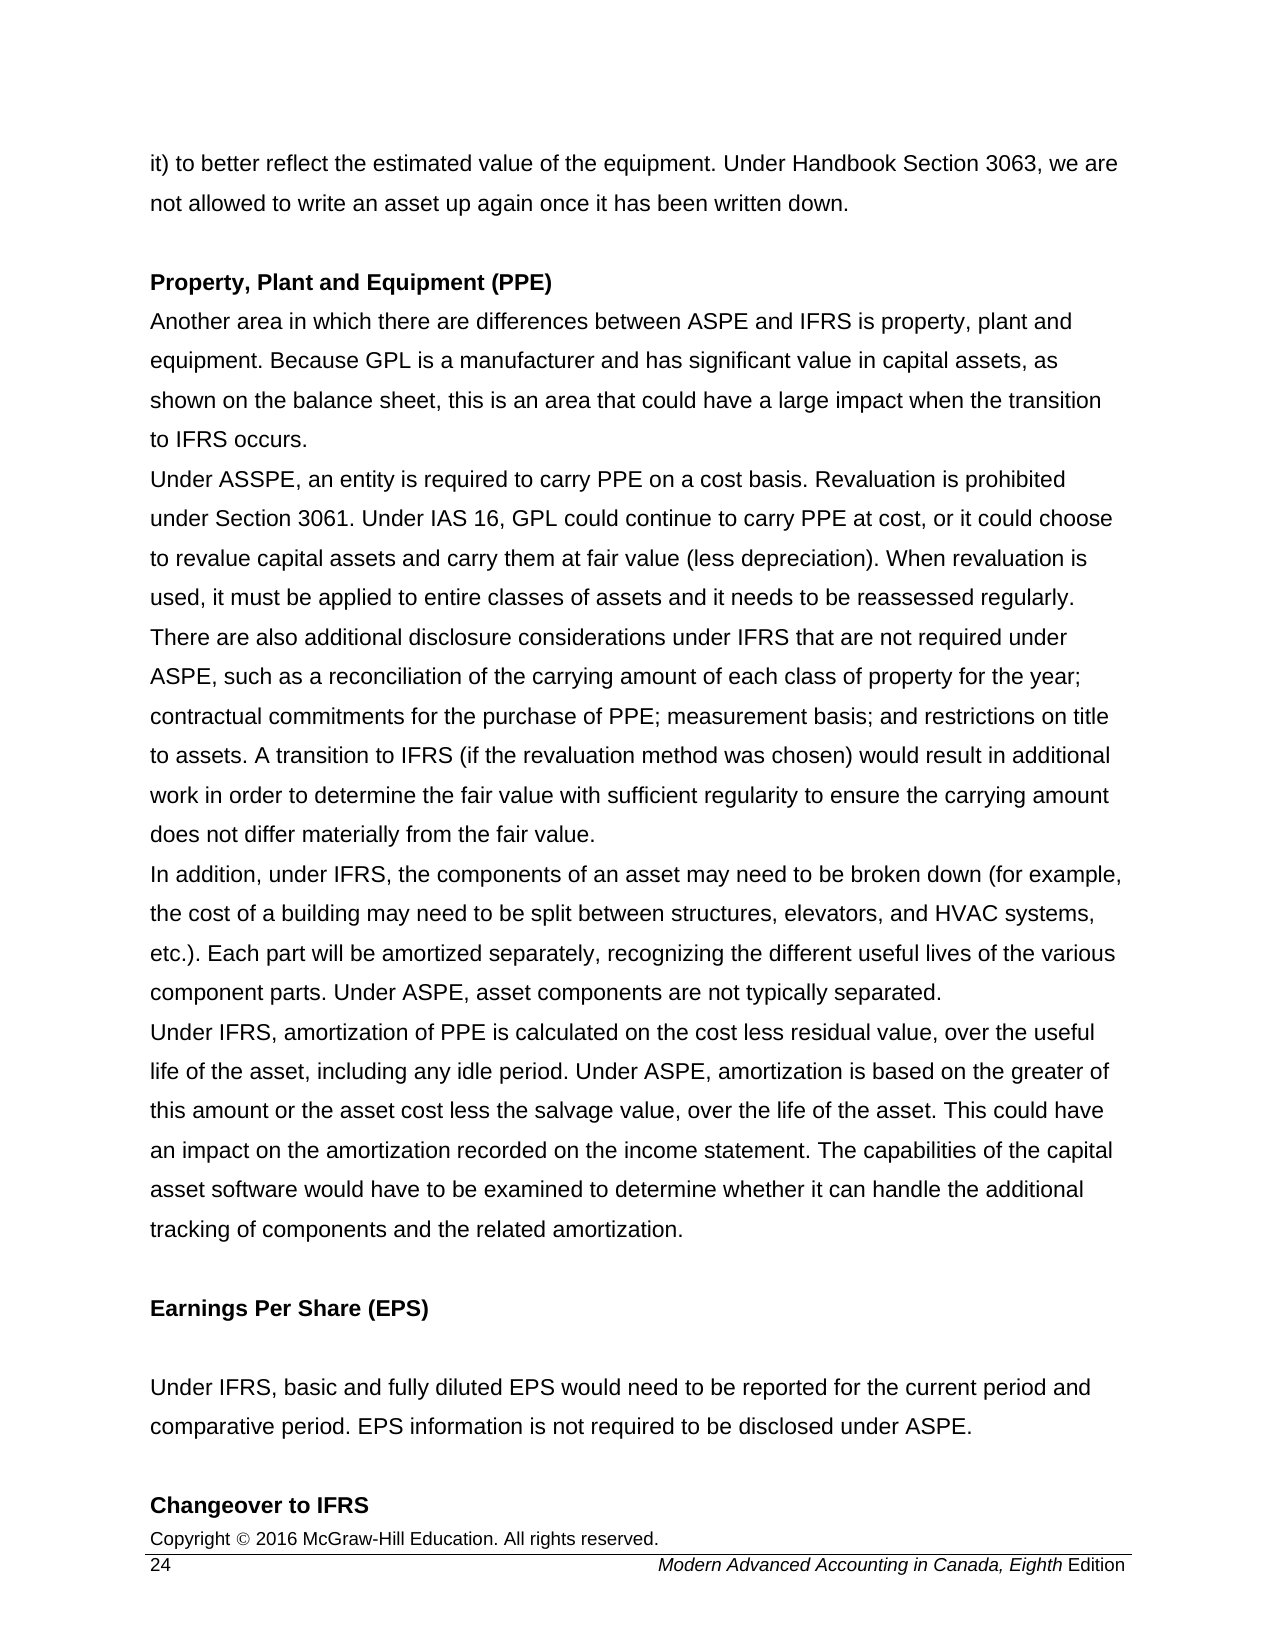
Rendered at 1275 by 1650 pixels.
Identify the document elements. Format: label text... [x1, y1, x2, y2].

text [150, 150, 1125, 216]
text Property, Plant and Equipment (PPE) [150, 268, 1125, 295]
text Under IFRS, amortization of PPE is calculated on the cost less residual value, over the useful life of the asset, including any idle period. Under ASPE, amortization is based on the greater of this amount or the asset cost less the salvage value, over the life of the asset. This could have an impact on the amortization recorded on the income statement. The capabilities of the capital asset software would have to be examined to determine whether it can handle the additional tracking of components and the related amortization. [150, 1018, 1125, 1242]
text Earnings Per Share (EPS) [150, 1295, 1125, 1321]
text Another area in which there are differences between ASPE and IFRS is property, plant and equipment. Because GPL is a manufacturer and has significant value in capital assets, as shown on the balance sheet, this is an area that could have a large impact when the transition to IFRS occurs. [150, 308, 1125, 453]
text In addition, under IFRS, the components of an asset may need to be broken down (for example, the cost of a building may need to be split between structures, elevators, and HVAC systems, etc.). Each part will be amortized separately, recognizing the different useful lives of the various component parts. Under ASPE, asset components are not typically separated. [150, 861, 1125, 1005]
text Changeover to IFRS [150, 1492, 1125, 1519]
text Under ASSPE, an entity is required to carry PPE on a cost basis. Revaluation is prohibited under Section 3061. Under IAS 16, GPL could continue to carry PPE at cost, or it could choose to revalue capital assets and carry them at fair value (less depreciation). When revaluation is used, it must be applied to entire classes of assets and it needs to be reassessed regularly. There are also additional disclosure considerations under IFRS that are not required under ASPE, such as a reconciliation of the carrying amount of each class of property for the year; contractual commitments for the purchase of PPE; measurement basis; and restrictions on title to assets. A transition to IFRS (if the revaluation method was chosen) would result in additional work in order to determine the fair value with sufficient regularity to ensure the carrying amount does not differ materially from the fair value. [150, 466, 1125, 847]
text Under IFRS, basic and fully diluted EPS would need to be reported for the current period and comparative period. EPS information is not required to be disclosed under ASPE. [150, 1374, 1125, 1440]
